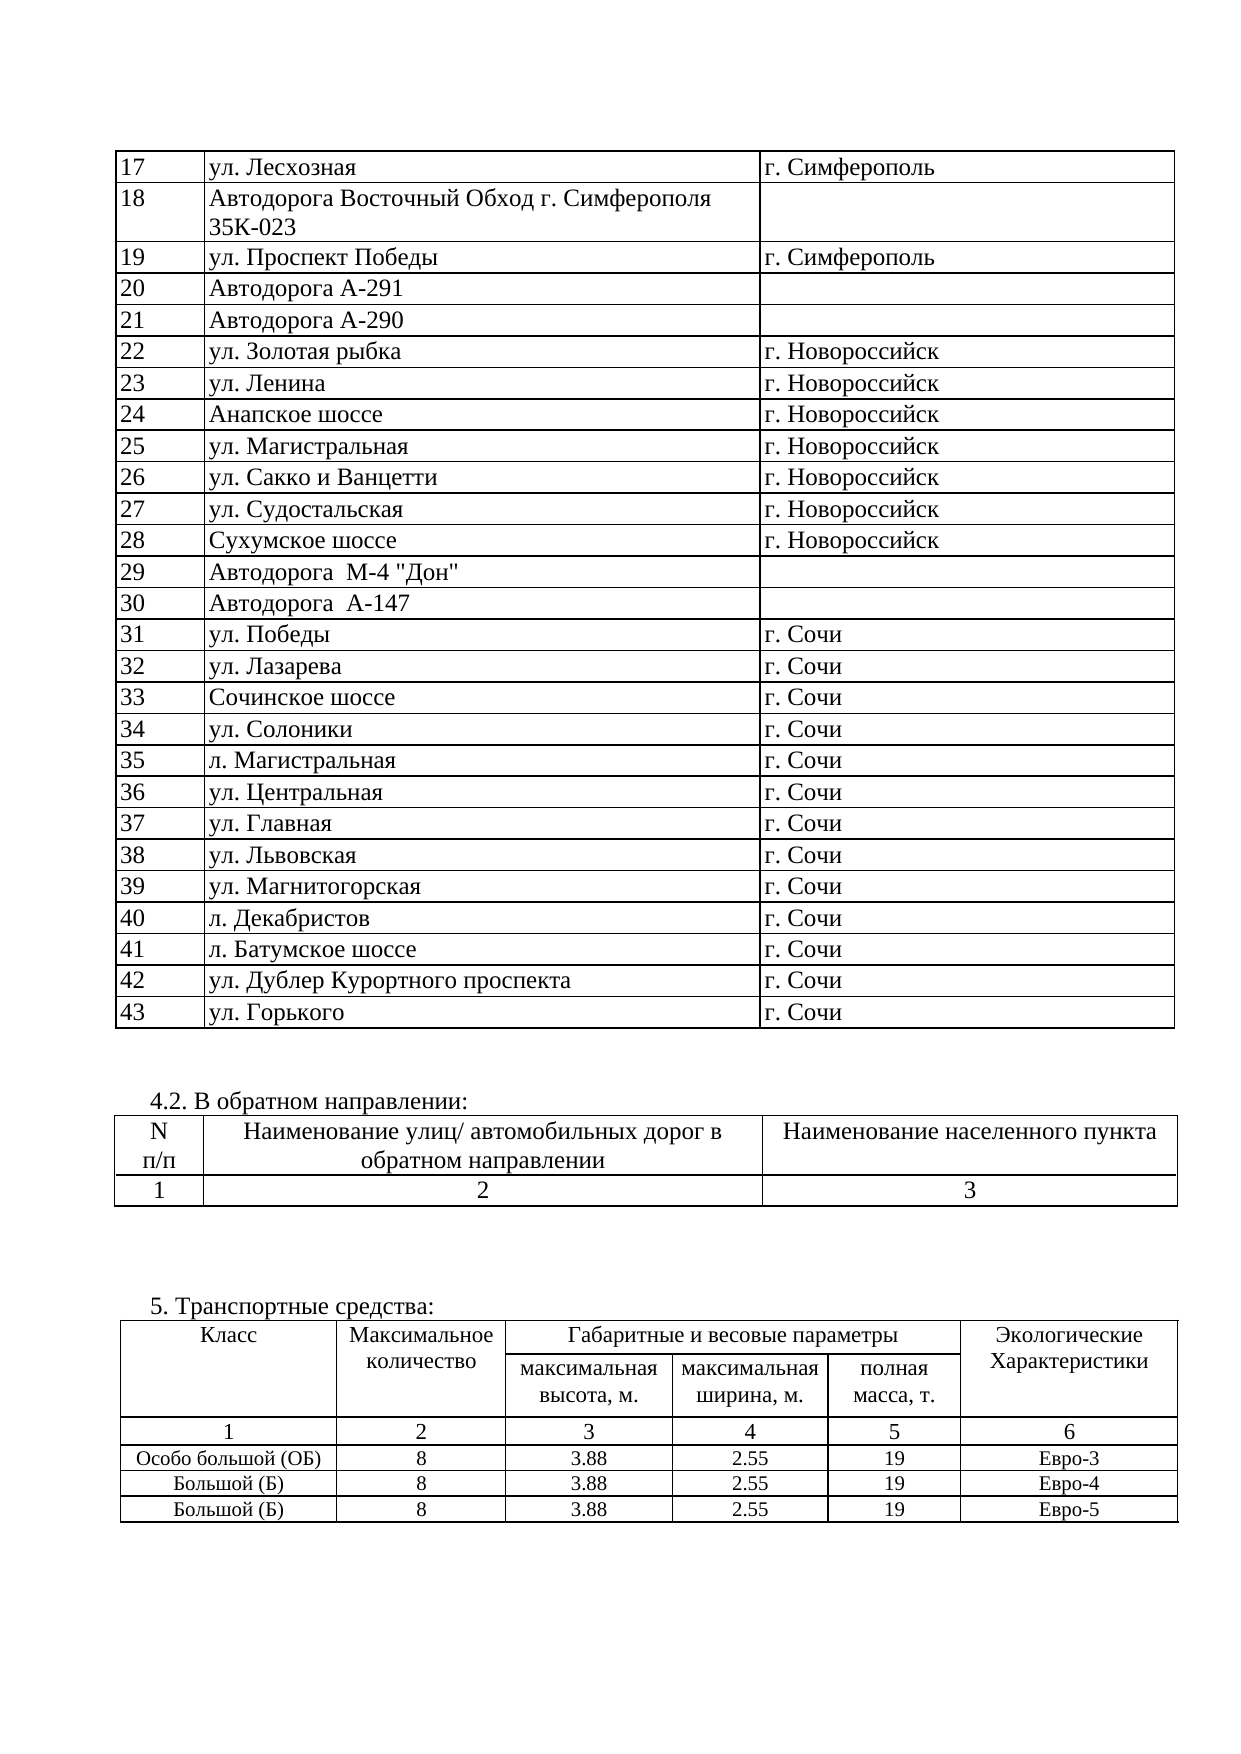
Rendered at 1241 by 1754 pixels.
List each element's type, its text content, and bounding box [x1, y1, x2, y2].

table_header Экологические Характеристики [961, 1321, 1177, 1416]
table_cell 2.55 [673, 1446, 827, 1470]
table_cell г. Сочи [761, 840, 1174, 870]
table_cell г. Сочи [761, 871, 1174, 901]
table_cell 43 [117, 997, 204, 1027]
table_cell г. Сочи [761, 997, 1174, 1027]
table_cell 4 [673, 1418, 827, 1444]
table_cell г. Новороссийск [761, 431, 1174, 461]
table_cell 8 [337, 1471, 505, 1495]
table_cell максимальная высота, м. [506, 1355, 672, 1416]
table_cell Автодорога А-291 [205, 274, 759, 303]
table_cell 18 [117, 183, 204, 241]
table_cell 31 [117, 620, 204, 649]
table_cell ул. Магистральная [205, 431, 759, 461]
table_cell Большой (Б) [121, 1471, 336, 1495]
table_cell 1 [121, 1418, 336, 1444]
table_cell 29 [117, 557, 204, 587]
table_cell л. Батумское шоссе [205, 934, 759, 964]
table_cell полная масса, т. [829, 1355, 960, 1416]
table_cell 8 [337, 1446, 505, 1470]
table_cell 33 [117, 683, 204, 712]
table_header Класс [121, 1321, 336, 1416]
table_cell л. Декабристов [205, 903, 759, 933]
table_cell 27 [117, 494, 204, 524]
table_cell г. Сочи [761, 934, 1174, 964]
table_cell г. Сочи [761, 683, 1174, 712]
table_cell 2.55 [673, 1471, 827, 1495]
table_cell 2 [204, 1176, 762, 1205]
table_cell Автодорога М-4 "Дон" [205, 557, 759, 587]
table_cell Автодорога Восточный Обход г. Симферополя 35К-023 [205, 183, 759, 241]
table_cell 39 [117, 871, 204, 901]
table_cell максимальная ширина, м. [673, 1355, 827, 1416]
table_cell 2.55 [673, 1497, 827, 1521]
table_cell Анапское шоссе [205, 400, 759, 429]
table_cell 19 [117, 242, 204, 272]
table_cell ул. Судостальская [205, 494, 759, 524]
table_cell ул. Золотая рыбка [205, 337, 759, 366]
table_cell г. Симферополь [761, 152, 1174, 181]
table_cell 8 [337, 1497, 505, 1521]
table_cell г. Сочи [761, 651, 1174, 681]
table_cell ул. Лазарева [205, 651, 759, 681]
text 5. Транспортные средства: [150, 1291, 1090, 1319]
table_cell Евро-5 [961, 1497, 1177, 1521]
table_cell 30 [117, 588, 204, 618]
table_cell г. Сочи [761, 966, 1174, 996]
table_cell 2 [337, 1418, 505, 1444]
table_cell 36 [117, 777, 204, 807]
table_cell [761, 588, 1174, 618]
table_cell 17 [117, 152, 204, 181]
table_cell [761, 305, 1174, 335]
table_cell 21 [117, 305, 204, 335]
table_cell [761, 274, 1174, 303]
table_cell Евро-4 [961, 1471, 1177, 1495]
table_cell ул. Солоники [205, 714, 759, 744]
table_header Наименование населенного пункта [763, 1116, 1177, 1174]
table_cell 32 [117, 651, 204, 681]
table_cell Большой (Б) [121, 1497, 336, 1521]
table_header N п/п [115, 1116, 203, 1174]
table_cell г. Новороссийск [761, 494, 1174, 524]
table_cell ул. Магнитогорская [205, 871, 759, 901]
table_cell г. Сочи [761, 714, 1174, 744]
table_cell 37 [117, 808, 204, 838]
table_cell 19 [829, 1471, 960, 1495]
table_cell 38 [117, 840, 204, 870]
table_cell ул. Дублер Курортного проспекта [205, 966, 759, 996]
table_cell г. Сочи [761, 777, 1174, 807]
table_cell 34 [117, 714, 204, 744]
table_cell Автодорога А-147 [205, 588, 759, 618]
table_cell 3.88 [506, 1497, 672, 1521]
table_cell г. Сочи [761, 903, 1174, 933]
table_cell 3.88 [506, 1471, 672, 1495]
table_cell Особо большой (ОБ) [121, 1446, 336, 1470]
table_cell ул. Ленина [205, 368, 759, 398]
table_cell 1 [115, 1175, 203, 1205]
table_cell 22 [117, 337, 204, 366]
table_cell 25 [117, 431, 204, 461]
table_cell г. Новороссийск [761, 525, 1174, 555]
table_cell г. Сочи [761, 746, 1174, 775]
table_cell л. Магистральная [205, 746, 759, 775]
table_cell 3 [763, 1174, 1177, 1205]
table_cell г. Сочи [761, 808, 1174, 838]
table_cell 6 [961, 1418, 1177, 1444]
table_cell г. Новороссийск [761, 462, 1174, 492]
table_cell 3 [506, 1418, 672, 1444]
table_cell 24 [117, 400, 204, 429]
table_cell Сухумское шоссе [205, 525, 759, 555]
table_cell ул. Центральная [205, 777, 759, 807]
table_cell ул. Горького [205, 997, 759, 1027]
table_header Максимальное количество [337, 1321, 505, 1416]
table_header Габаритные и весовые параметры [506, 1321, 960, 1353]
table_cell г. Сочи [761, 620, 1174, 649]
table_cell 20 [117, 274, 204, 303]
table_cell [761, 183, 1174, 241]
table_cell ул. Главная [205, 808, 759, 838]
table_cell 40 [117, 903, 204, 933]
table_cell 28 [117, 525, 204, 555]
table_cell ул. Львовская [205, 840, 759, 870]
table_cell г. Симферополь [761, 242, 1174, 272]
table_cell ул. Сакко и Ванцетти [205, 462, 759, 492]
table_cell г. Новороссийск [761, 368, 1174, 398]
table_cell ул. Лесхозная [205, 152, 759, 181]
table_cell Автодорога А-290 [205, 305, 759, 335]
table_cell 5 [829, 1418, 960, 1444]
table_cell ул. Победы [205, 620, 759, 649]
table_cell г. Новороссийск [761, 400, 1174, 429]
table_cell г. Новороссийск [761, 337, 1174, 366]
table_header Наименование улиц/ автомобильных дорог в обратном направлении [204, 1116, 762, 1174]
table_cell 19 [829, 1497, 960, 1521]
table_cell Евро-3 [961, 1446, 1177, 1470]
table_cell ул. Проспект Победы [205, 242, 759, 272]
table_cell 26 [117, 462, 204, 492]
table_cell 23 [117, 368, 204, 398]
table_cell 19 [829, 1446, 960, 1470]
text 4.2. В обратном направлении: [150, 1086, 1090, 1115]
table_cell 42 [117, 966, 204, 996]
table_cell 41 [117, 934, 204, 964]
table_cell Сочинское шоссе [205, 683, 759, 712]
table_cell 35 [117, 746, 204, 775]
table_cell 3.88 [506, 1446, 672, 1470]
table_cell [761, 557, 1174, 587]
